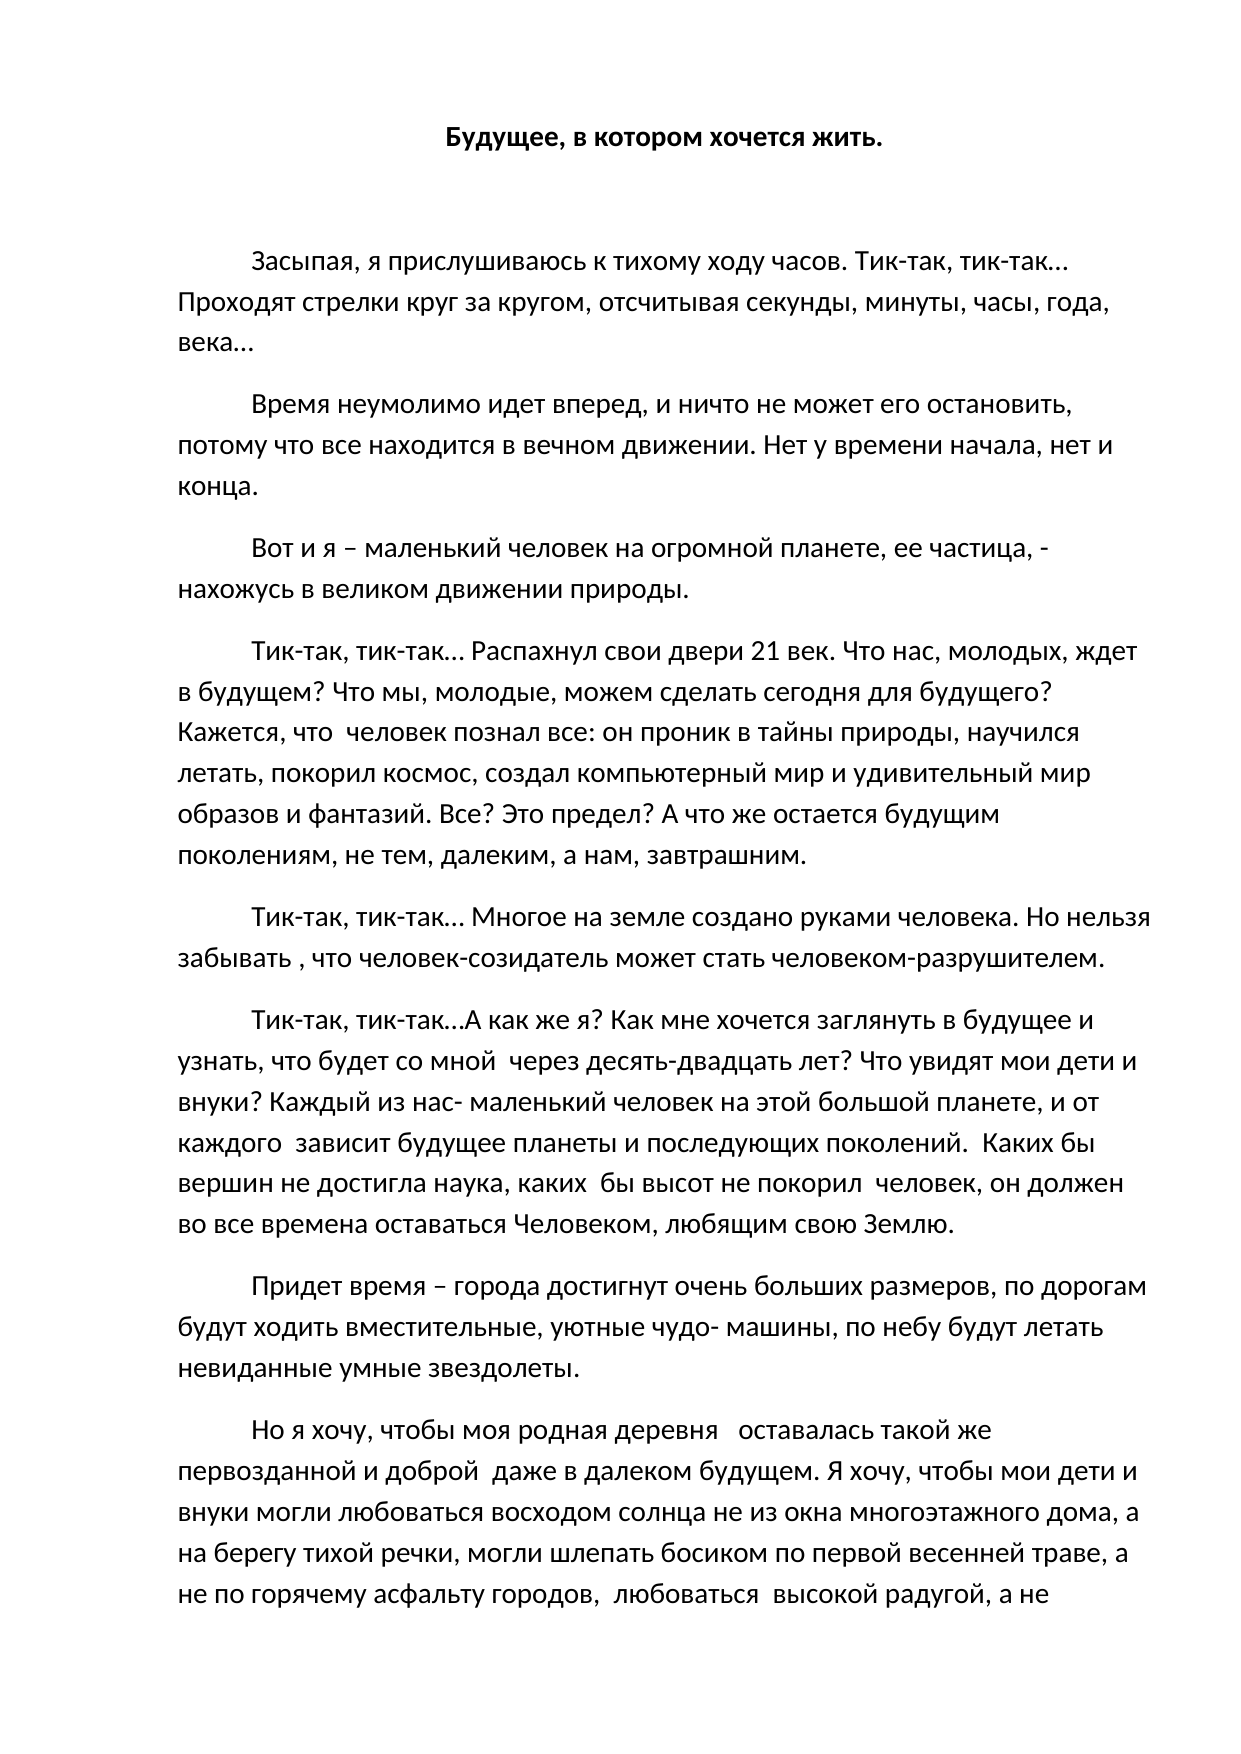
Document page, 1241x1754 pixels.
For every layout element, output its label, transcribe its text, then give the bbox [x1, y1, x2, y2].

text Вот и я – маленький человек на огромной планете, ее частица, - нахожусь в великом движении природы. [177, 529, 1152, 606]
text Будущее, в котором хочется жить. [177, 118, 1152, 154]
text Время неумолимо идет вперед, и ничто не может его остановить, потому что все находится в вечном движении. Нет у времени начала, нет и конца. [177, 385, 1152, 503]
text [177, 1411, 1152, 1610]
text Тик-так, тик-так… Распахнул свои двери 21 век. Что нас, молодых, ждет в будущем? Что мы, молодые, можем сделать сегодня для будущего? Кажется, что человек познал все: он проник в тайны природы, научился летать, покорил космос, создал компьютерный мир и удивительный мир образов и фантазий. Все? Это предел? А что же остается будущим поколениям, не тем, далеким, а нам, завтрашним. [177, 632, 1152, 872]
text Тик-так, тик-так…А как же я? Как мне хочется заглянуть в будущее и узнать, что будет со мной через десять-двадцать лет? Что увидят мои дети и внуки? Каждый из нас- маленький человек на этой большой планете, и от каждого зависит будущее планеты и последующих поколений. Каких бы вершин не достигла наука, каких бы высот не покорил человек, он должен во все времена оставаться Человеком, любящим свою Землю. [177, 1001, 1152, 1241]
text Тик-так, тик-так… Многое на земле создано руками человека. Но нельзя забывать , что человек-созидатель может стать человеком-разрушителем. [177, 898, 1152, 975]
text Засыпая, я прислушиваюсь к тихому ходу часов. Тик-так, тик-так… Проходят стрелки круг за кругом, отсчитывая секунды, минуты, часы, года, века… [177, 242, 1152, 359]
text Придет время – города достигнут очень больших размеров, по дорогам будут ходить вместительные, уютные чудо- машины, по небу будут летать невиданные умные звездолеты. [177, 1267, 1152, 1385]
